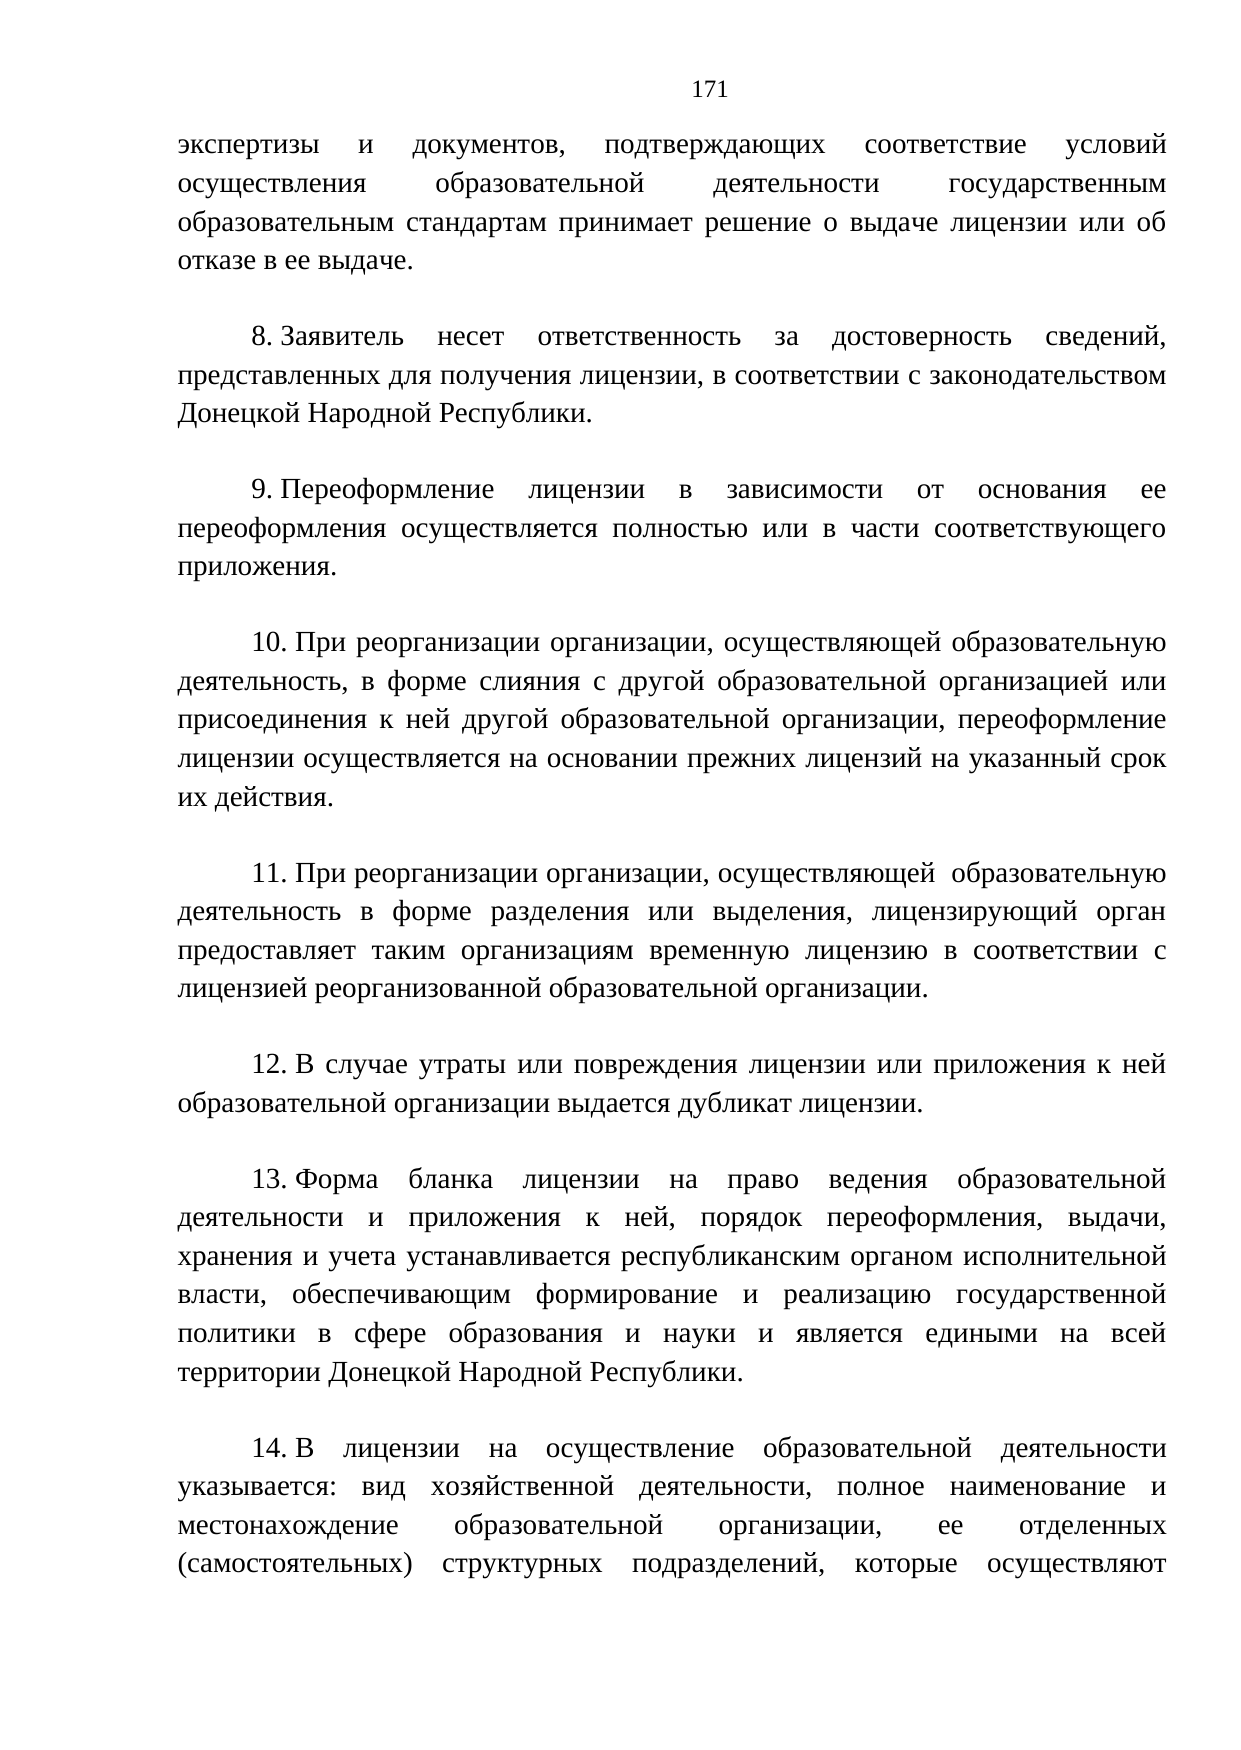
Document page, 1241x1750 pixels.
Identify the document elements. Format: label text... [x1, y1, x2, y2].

list При реорганизации организации, осуществляющей образовательную деятельность, в форме слияния с другой образовательной организацией или присоединения к ней другой образовательной организации, переоформление лицензии осуществляется на основании прежних лицензий на указанный срок их действия. [177, 624, 1167, 812]
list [177, 1430, 1167, 1579]
list Заявитель несет ответственность за достоверность сведений, представленных для получения лицензии, в соответствии с законодательством Донецкой Народной Республики. [177, 318, 1167, 429]
list Форма бланка лицензии на право ведения образовательной деятельности и приложения к ней, порядок переоформления, выдачи, хранения и учета устанавливается республиканским органом исполнительной власти, обеспечивающим формирование и реализацию государственной политики в сфере образования и науки и является едиными на всей территории Донецкой Народной Республики. [177, 1161, 1167, 1387]
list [177, 127, 1167, 276]
list Переоформление лицензии в зависимости от основания ее переоформления осуществляется полностью или в части соответствующего приложения. [177, 471, 1167, 582]
list При реорганизации организации, осуществляющей образовательную деятельность в форме разделения или выделения, лицензирующий орган предоставляет таким организациям временную лицензию в соответствии с лицензией реорганизованной образовательной организации. [177, 855, 1167, 1004]
list В случае утраты или повреждения лицензии или приложения к ней образовательной организации выдается дубликат лицензии. [177, 1046, 1167, 1118]
